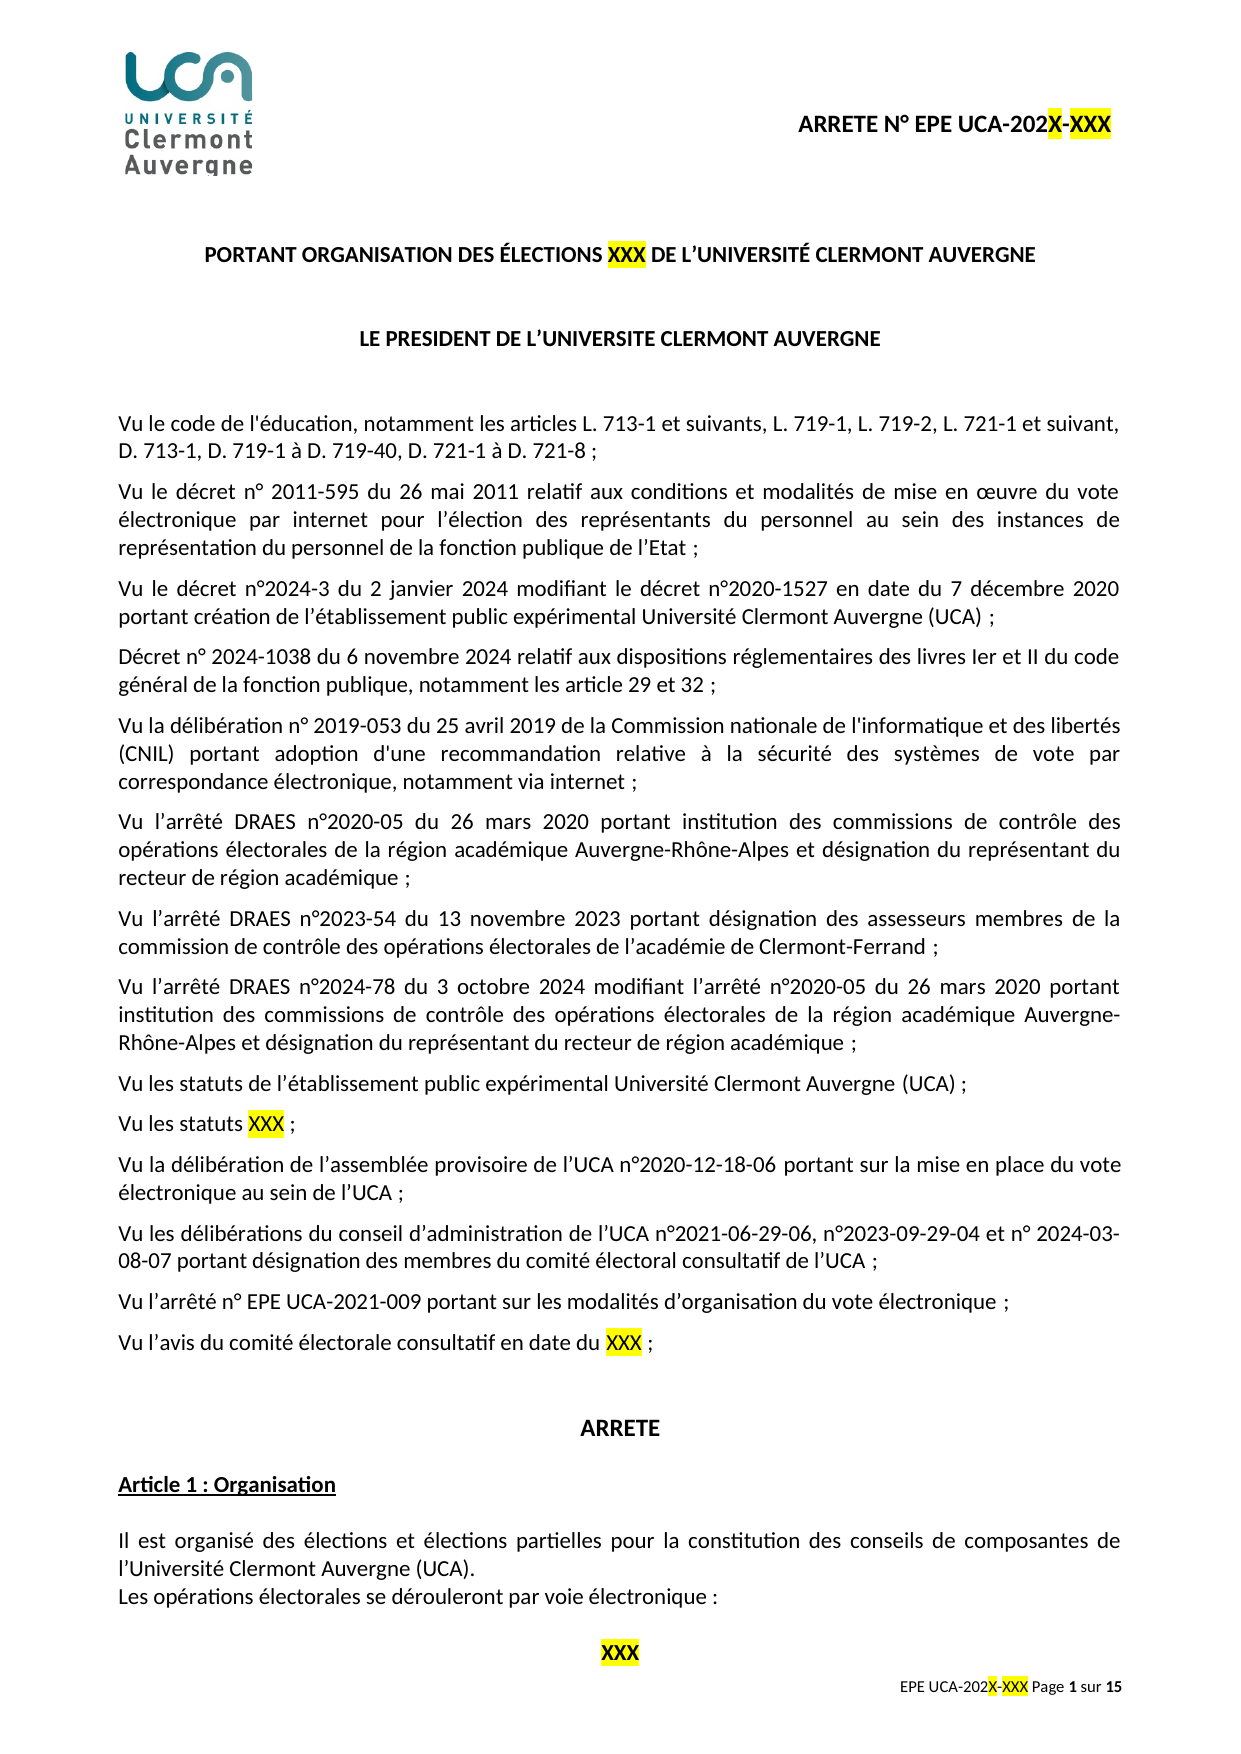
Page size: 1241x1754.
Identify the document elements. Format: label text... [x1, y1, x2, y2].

text XXX [118, 1638, 1122, 1666]
text Les opérations électorales se dérouleront par voie électronique : [118, 1582, 1122, 1610]
text Vu le décret n° 2011-595 du 26 mai 2011 relatif aux conditions et modalités de mise en œuvre du vote électronique par internet pour l’élection des représentants du personnel au sein des instances de représentation du personnel de la fonction publique de l’Etat ; [118, 477, 1122, 561]
text Vu l’avis du comité électorale consultatif en date du XXX ; [118, 1328, 606, 1356]
text PORTANT ORGANISATION des Élections XXX DE L’Université CLERMONT auvergne [118, 241, 608, 268]
text Il est organisé des élections et élections partielles pour la constitution des conseils de composantes de l’Université Clermont Auvergne (UCA). [118, 1526, 1122, 1582]
text Vu l’arrêté DRAES n°2024-78 du 3 octobre 2024 modifiant l’arrêté n°2020-05 du 26 mars 2020 portant institution des commissions de contrôle des opérations électorales de la région académique Auvergne-Rhône-Alpes et désignation du représentant du recteur de région académique ; [118, 972, 1122, 1057]
text Vu l’arrêté DRAES n°2023-54 du 13 novembre 2023 portant désignation des assesseurs membres de la commission de contrôle des opérations électorales de l’académie de Clermont-Ferrand ; [118, 904, 1122, 960]
text LE PRESIDENT DE L’UNIVERSITE CLERMONT AUVERGNE [118, 324, 1122, 353]
text Vu la délibération n° 2019-053 du 25 avril 2019 de la Commission nationale de l'informatique et des libertés (CNIL) portant adoption d'une recommandation relative à la sécurité des systèmes de vote par correspondance électronique, notamment via internet ; [118, 711, 1122, 795]
text Vu les statuts de l’établissement public expérimental Université Clermont Auvergne (UCA) ; [118, 1069, 1122, 1097]
text Vu la délibération de l’assemblée provisoire de l’UCA n°2020-12-18-06 portant sur la mise en place du vote électronique au sein de l’UCA ; [118, 1150, 1122, 1206]
table_header ARRETE N° EPE UCA-202X-XXX [498, 47, 1122, 184]
text Vu les statuts XXX ; [118, 1109, 1122, 1138]
text Vu l’arrêté DRAES n°2020-05 du 26 mars 2020 portant institution des commissions de contrôle des opérations électorales de la région académique Auvergne-Rhône-Alpes et désignation du représentant du recteur de région académique ; [118, 807, 1122, 891]
table_header [118, 47, 498, 184]
picture [123, 52, 252, 174]
text Vu le décret n°2024-3 du 2 janvier 2024 modifiant le décret n°2020-1527 en date du 7 décembre 2020 portant création de l’établissement public expérimental Université Clermont Auvergne (UCA) ; [118, 574, 1122, 630]
text Vu l’avis du comité électorale consultatif en date du XXX ; [642, 1328, 1122, 1356]
text Vu le code de l'éducation, notamment les articles L. 713-1 et suivants, L. 719-1, L. 719-2, L. 721-1 et suivant, D. 713-1, D. 719-1 à D. 719-40, D. 721-1 à D. 721-8 ; [118, 409, 1122, 465]
text PORTANT ORGANISATION des Élections XXX DE L’Université CLERMONT auvergne [646, 241, 1122, 268]
text ARRETE [118, 1412, 1122, 1442]
text Décret n° 2024-1038 du 6 novembre 2024 relatif aux dispositions réglementaires des livres Ier et II du code général de la fonction publique, notamment les article 29 et 32 ; [118, 642, 1122, 698]
text Vu les délibérations du conseil d’administration de l’UCA n°2021-06-29-06, n°2023-09-29-04 et n° 2024-03-08-07 portant désignation des membres du comité électoral consultatif de l’UCA ; [118, 1219, 1122, 1275]
text Vu l’arrêté n° EPE UCA-2021-009 portant sur les modalités d’organisation du vote électronique ; [118, 1287, 1122, 1315]
text Article 1 : Organisation [118, 1470, 1122, 1498]
